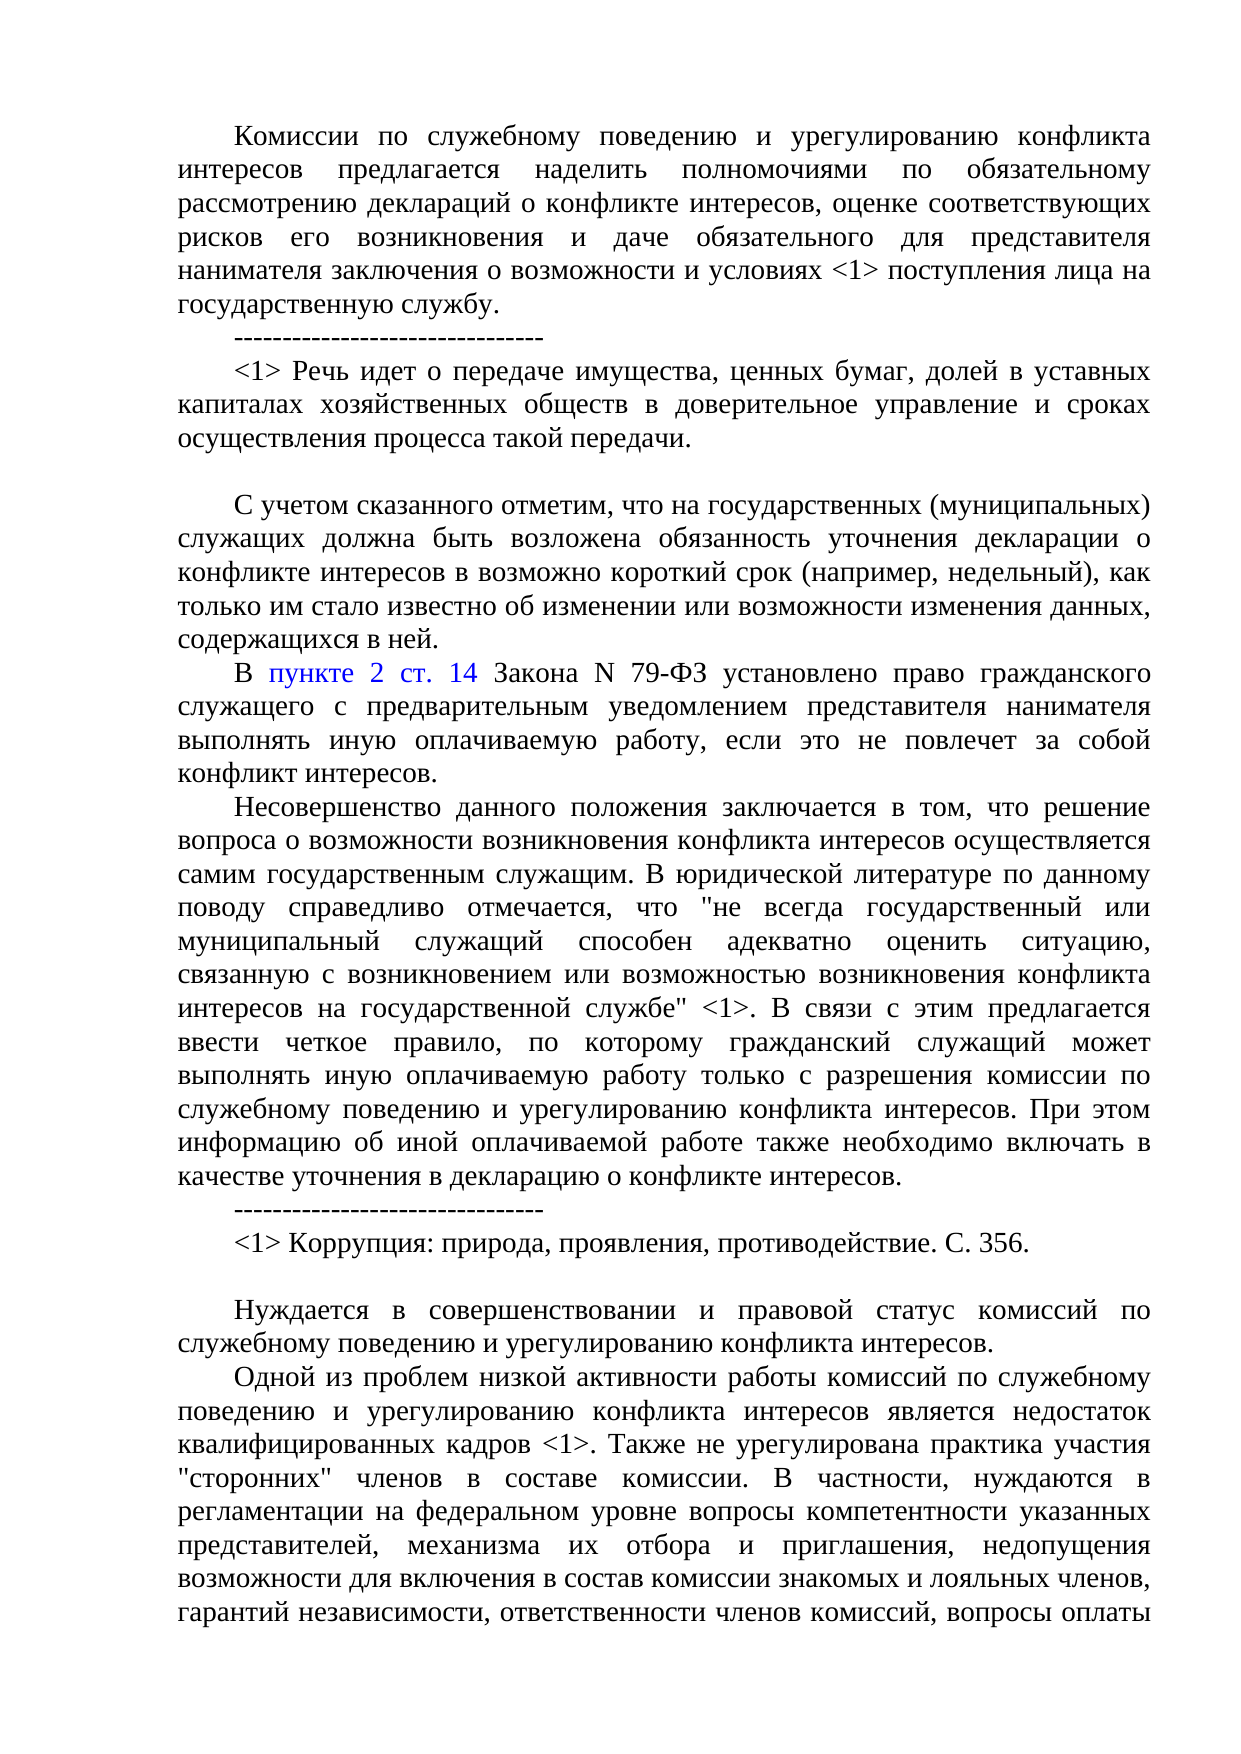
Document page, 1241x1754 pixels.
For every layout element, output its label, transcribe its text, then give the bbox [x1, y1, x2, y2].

text С учетом сказанного отметим, что на государственных (муниципальных) служащих должна быть возложена обязанность уточнения декларации о конфликте интересов в возможно короткий срок (например, недельный), как только им стало известно об изменении или возможности изменения данных, содержащихся в ней. [177, 487, 1152, 655]
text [177, 1359, 1152, 1627]
text Комиссии по служебному поведению и урегулированию конфликта интересов предлагается наделить полномочиями по обязательному рассмотрению деклараций о конфликте интересов, оценке соответствующих рисков его возникновения и даче обязательного для представителя нанимателя заключения о возможности и условиях <1> поступления лица на государственную службу. [177, 118, 1152, 319]
text Несовершенство данного положения заключается в том, что решение вопроса о возможности возникновения конфликта интересов осуществляется самим государственным служащим. В юридической литературе по данному поводу справедливо отмечается, что "не всегда государственный или муниципальный служащий способен адекватно оценить ситуацию, связанную с возникновением или возможностью возникновения конфликта интересов на государственной службе" <1>. В связи с этим предлагается ввести четкое правило, по которому гражданский служащий может выполнять иную оплачиваемую работу только с разрешения комиссии по служебному поведению и урегулированию конфликта интересов. При этом информацию об иной оплачиваемой работе также необходимо включать в качестве уточнения в декларацию о конфликте интересов. [177, 789, 1152, 1191]
text -------------------------------- [177, 319, 1152, 353]
text <1> Коррупция: природа, проявления, противодействие. С. 356. [177, 1225, 1152, 1258]
text В пункте 2 ст. 14 Закона N 79-ФЗ установлено право гражданского служащего с предварительным уведомлением представителя нанимателя выполнять иную оплачиваемую работу, если это не повлечет за собой конфликт интересов. [177, 655, 1152, 789]
text Нуждается в совершенствовании и правовой статус комиссий по служебному поведению и урегулированию конфликта интересов. [177, 1292, 1152, 1359]
text <1> Речь идет о передаче имущества, ценных бумаг, долей в уставных капиталах хозяйственных обществ в доверительное управление и сроках осуществления процесса такой передачи. [177, 353, 1152, 453]
text -------------------------------- [177, 1191, 1152, 1225]
